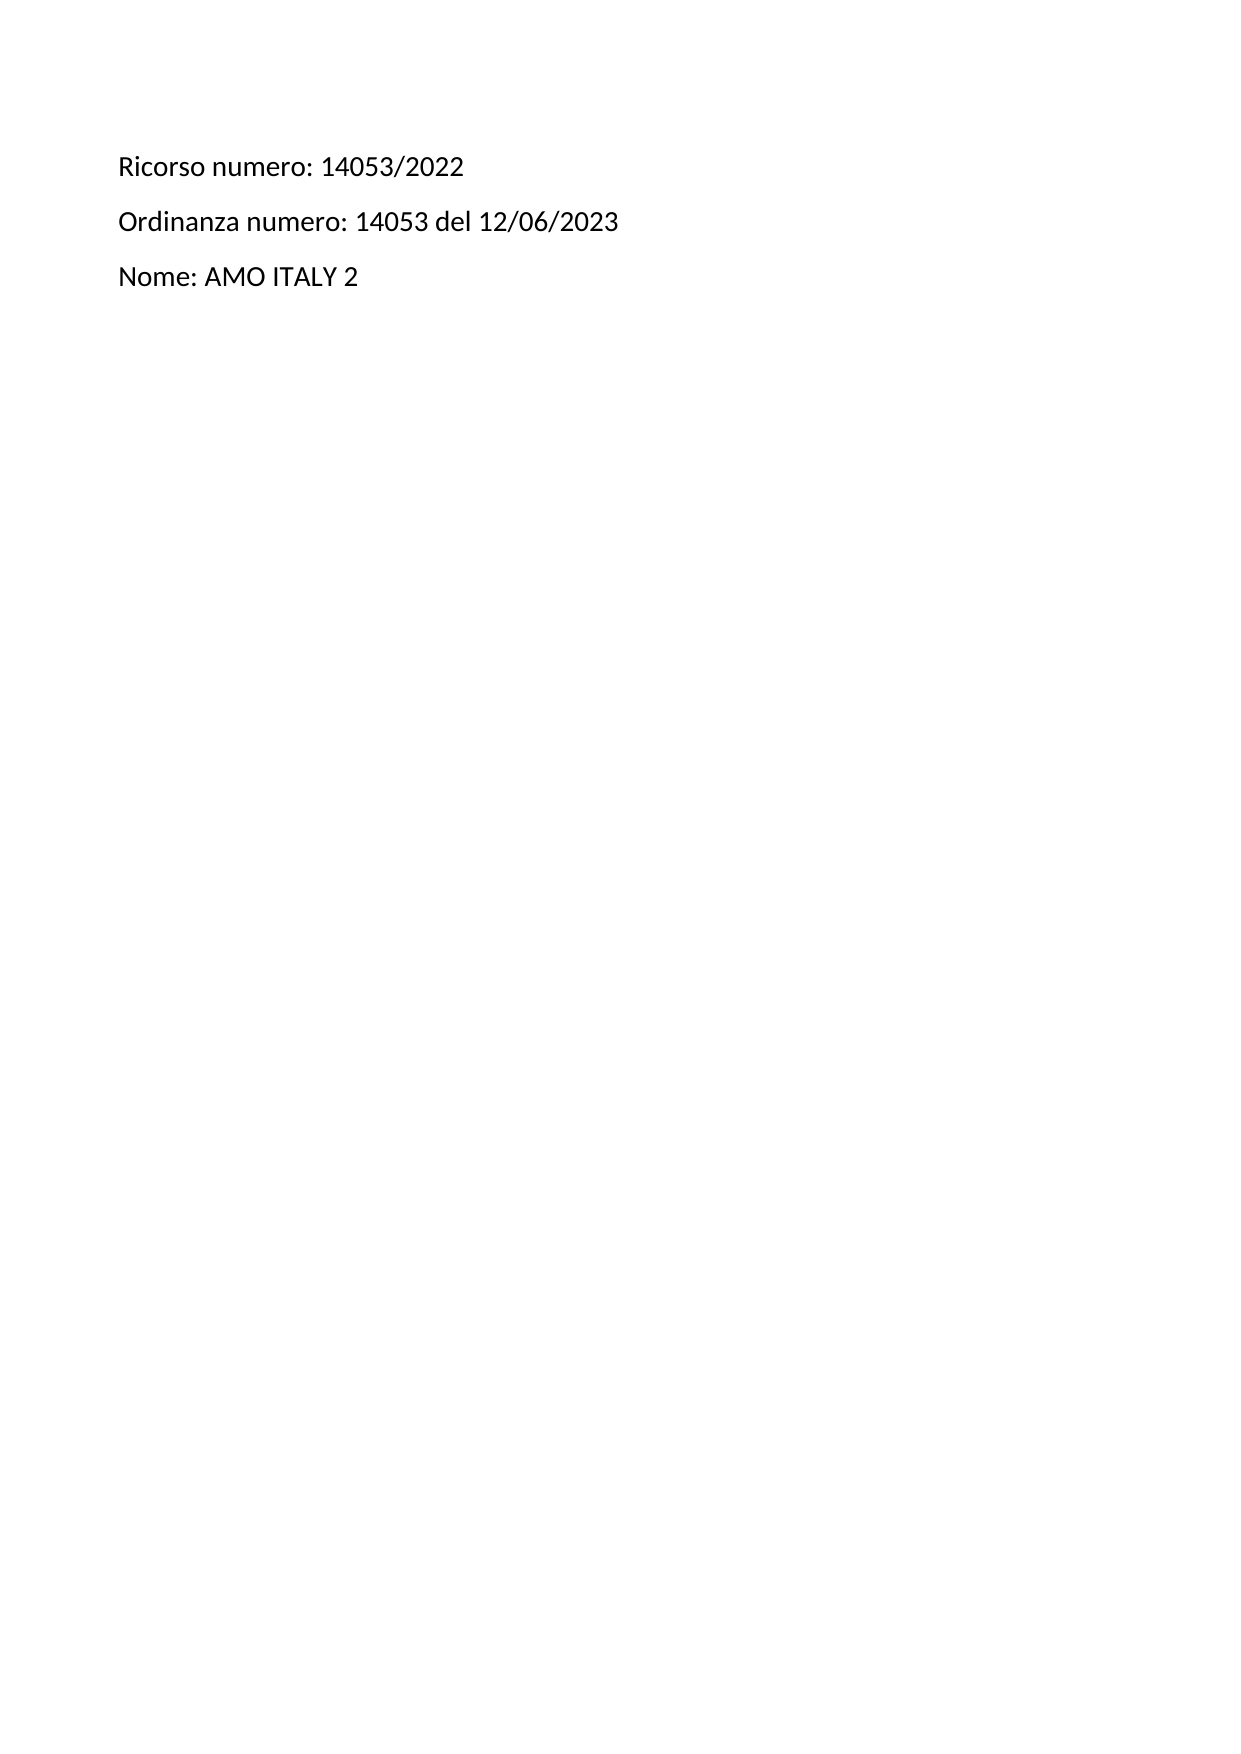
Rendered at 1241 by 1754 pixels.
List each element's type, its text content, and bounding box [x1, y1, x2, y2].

text Nome: AMO ITALY 2 [118, 258, 1122, 293]
text Ricorso numero: 14053/2022 [118, 148, 1122, 183]
text Ordinanza numero: 14053 del 12/06/2023 [118, 203, 1122, 238]
